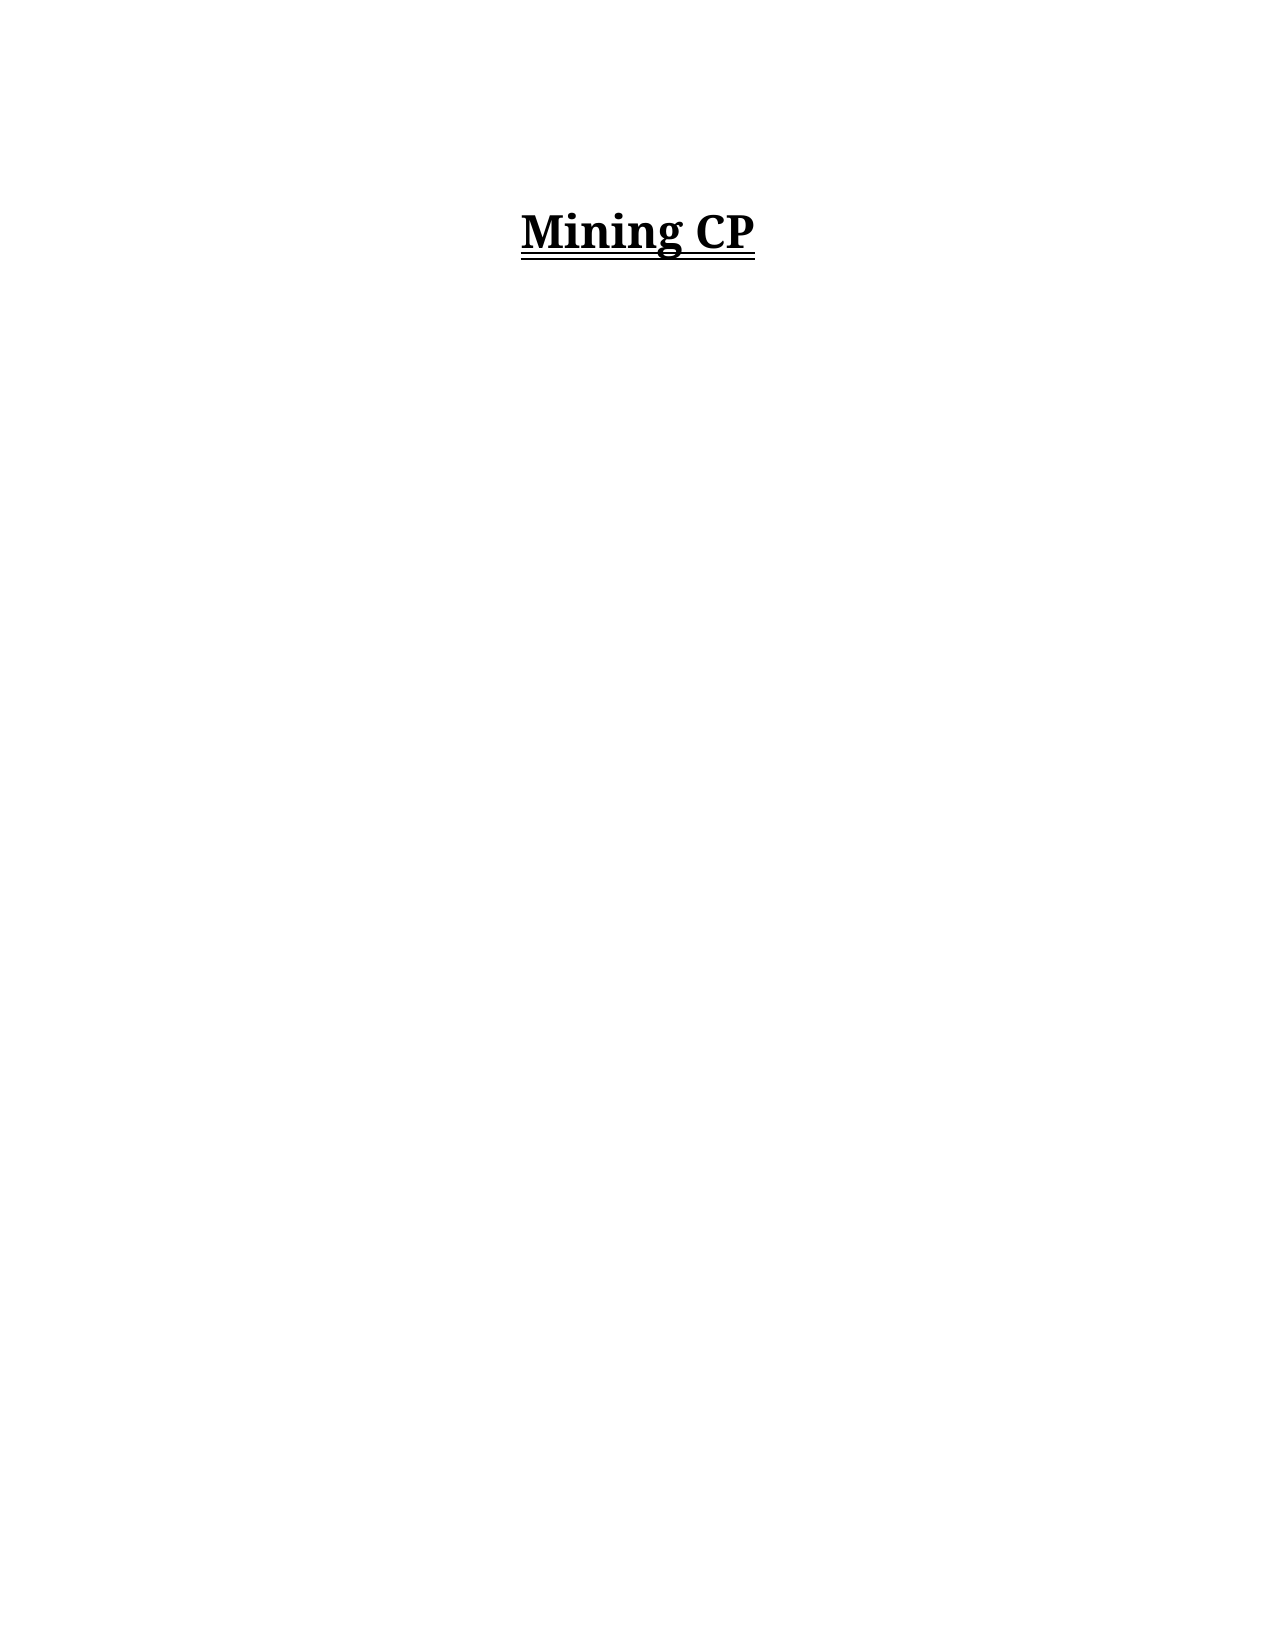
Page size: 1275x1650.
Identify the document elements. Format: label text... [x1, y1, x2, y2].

subtitle Mining CP [187, 200, 1087, 262]
